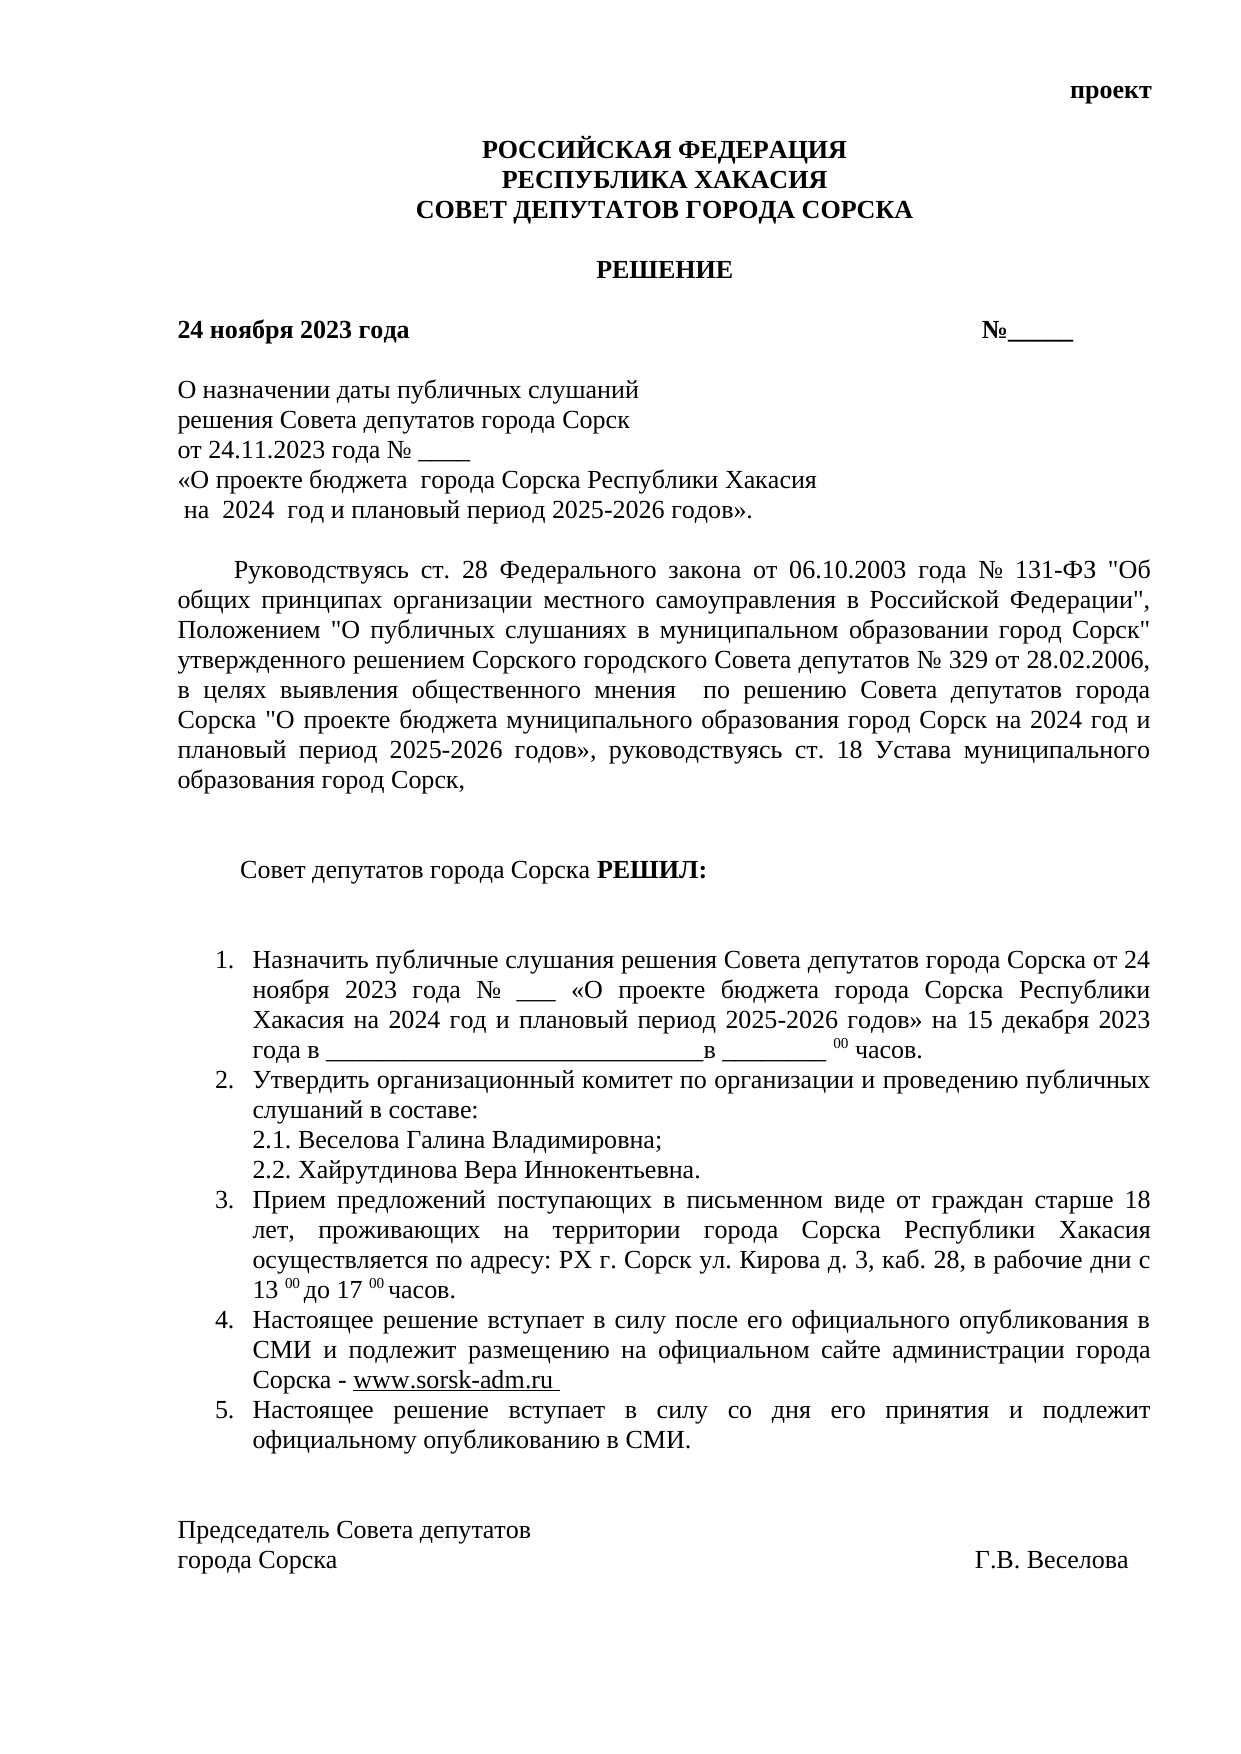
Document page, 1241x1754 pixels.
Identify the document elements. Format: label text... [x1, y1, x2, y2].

title на 2024 год и плановый период 2025-2026 годов». [177, 494, 1152, 524]
text РЕШЕНИЕ [177, 254, 1152, 284]
title О назначении даты публичных слушаний [177, 374, 1152, 404]
title решения Совета депутатов города Сорск [177, 404, 1152, 434]
title от 24.11.2023 года № ____ [177, 434, 1152, 464]
list Назначить публичные слушания решения Совета депутатов города Сорска от 24 ноября 2023 года № ___ «О проекте бюджета города Сорска Республики Хакасия на 2024 год и плановый период 2025-2026 годов» на 15 декабря 2023 года в _____________________________в ________ 00 часов. [215, 944, 1152, 1064]
text Совет депутатов города Сорска РЕШИЛ: [177, 854, 1152, 884]
text города Сорска Г.В. Веселова [177, 1544, 1152, 1574]
text Руководствуясь ст. 28 Федерального закона от 06.10.2003 года № 131-ФЗ "Об общих принципах организации местного самоуправления в Российской Федерации", Положением "О публичных слушаниях в муниципальном образовании город Сорск" утвержденного решением Сорского городского Совета депутатов № 329 от 28.02.2006, в целях выявления общественного мнения по решению Совета депутатов города Сорска "О проекте бюджета муниципального образования город Сорск на 2024 год и плановый период 2025-2026 годов», руководствуясь ст. 18 Устава муниципального образования город Сорск, [177, 554, 1152, 794]
text РОССИЙСКАЯ ФЕДЕРАЦИЯ [177, 134, 1152, 164]
list Прием предложений поступающих в письменном виде от граждан старше 18 лет, проживающих на территории города Сорска Республики Хакасия осуществляется по адресу: РХ г. Сорск ул. Кирова д. 3, каб. 28, в рабочие дни с 13 00 до 17 00 часов. [215, 1184, 1152, 1304]
list Утвердить организационный комитет по организации и проведению публичных слушаний в составе: [215, 1064, 1152, 1124]
list Настоящее решение вступает в силу со дня его принятия и подлежит официальному опубликованию в СМИ. [215, 1394, 1152, 1454]
text РЕСПУБЛИКА ХАКАСИЯ [177, 164, 1152, 194]
title «О проекте бюджета города Сорска Республики Хакасия [177, 464, 1152, 494]
text Председатель Совета депутатов [177, 1514, 1152, 1544]
text 24 ноября 2023 года №_____ [177, 314, 1152, 344]
list Настоящее решение вступает в силу после его официального опубликования в СМИ и подлежит размещению на официальном сайте администрации города Сорска - www.sorsk-adm.ru [215, 1304, 1152, 1394]
text проект [177, 74, 1152, 104]
text 2.2. Хайрутдинова Вера Иннокентьевна. [252, 1154, 1152, 1184]
text СОВЕТ ДЕПУТАТОВ ГОРОДА СОРСКА [177, 194, 1152, 224]
text 2.1. Веселова Галина Владимировна; [252, 1124, 1152, 1154]
